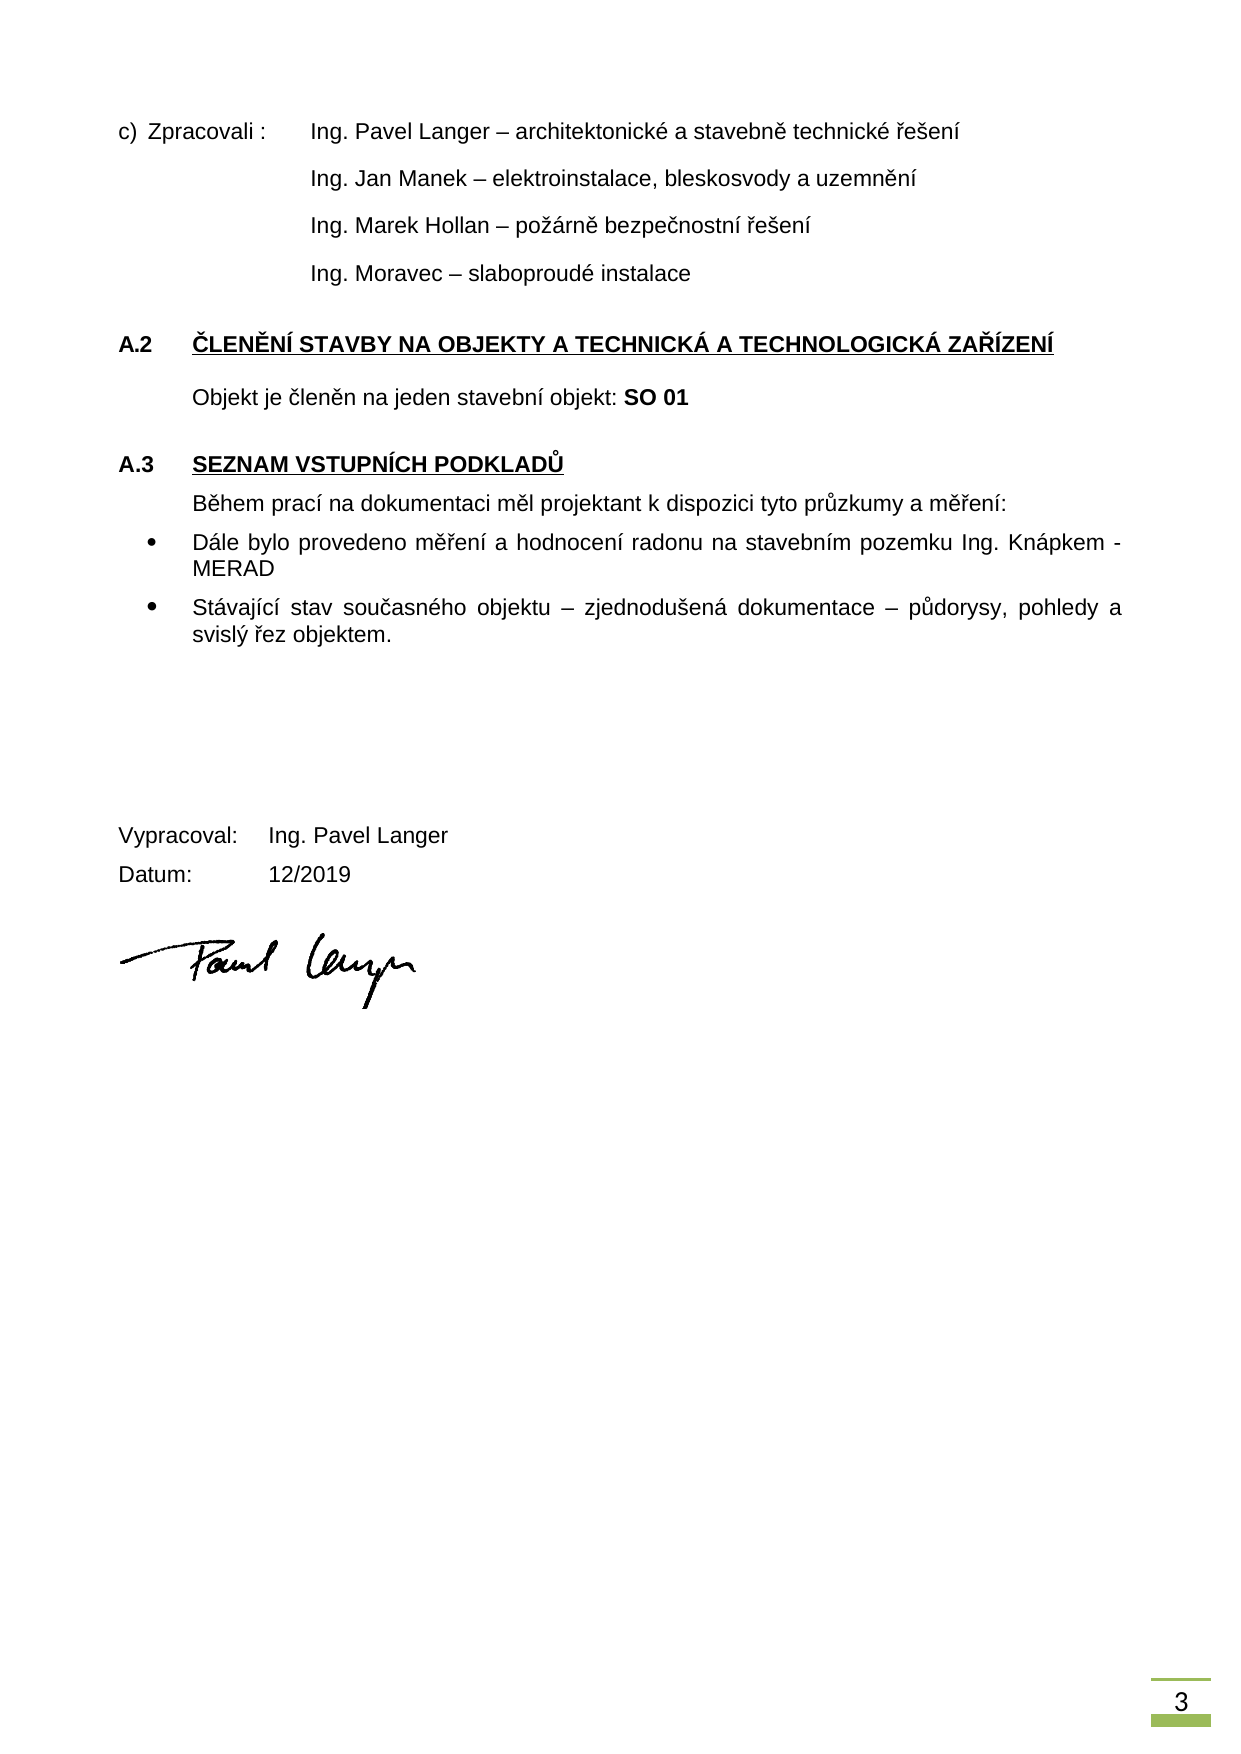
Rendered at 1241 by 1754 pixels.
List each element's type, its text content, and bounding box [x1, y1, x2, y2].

text Během prací na dokumentaci měl projektant k dispozici tyto průzkumy a měření: [192, 490, 1124, 516]
text Ing. Marek Hollan – požárně bezpečnostní řešení [118, 212, 1122, 239]
text c) Zpracovali : Ing. Pavel Langer – architektonické a stavebně technické řešení [118, 118, 1122, 144]
text Vypracoval: Ing. Pavel Langer [118, 822, 1124, 849]
text A.2 ČLENĚNÍ STAVBY NA OBJEKTY A TECHNICKÁ A TECHNOLOGICKÁ ZAŘÍZENÍ [118, 331, 1122, 357]
text Ing. Moravec – slaboproudé instalace [118, 260, 1122, 286]
list Dále bylo provedeno měření a hodnocení radonu na stavebním pozemku Ing. Knápkem - MERAD [148, 529, 1122, 582]
list Stávající stav současného objektu – zjednodušená dokumentace – půdorysy, pohledy a svislý řez objektem. [148, 594, 1122, 647]
text Ing. Jan Manek – elektroinstalace, bleskosvody a uzemnění [118, 165, 1122, 192]
text Objekt je členěn na jeden stavební objekt: SO 01 [118, 383, 1122, 410]
text A.3 SEZNAM VSTUPNÍCH PODKLADŮ [118, 451, 1122, 478]
text Datum: 12/2019 [118, 861, 1124, 888]
